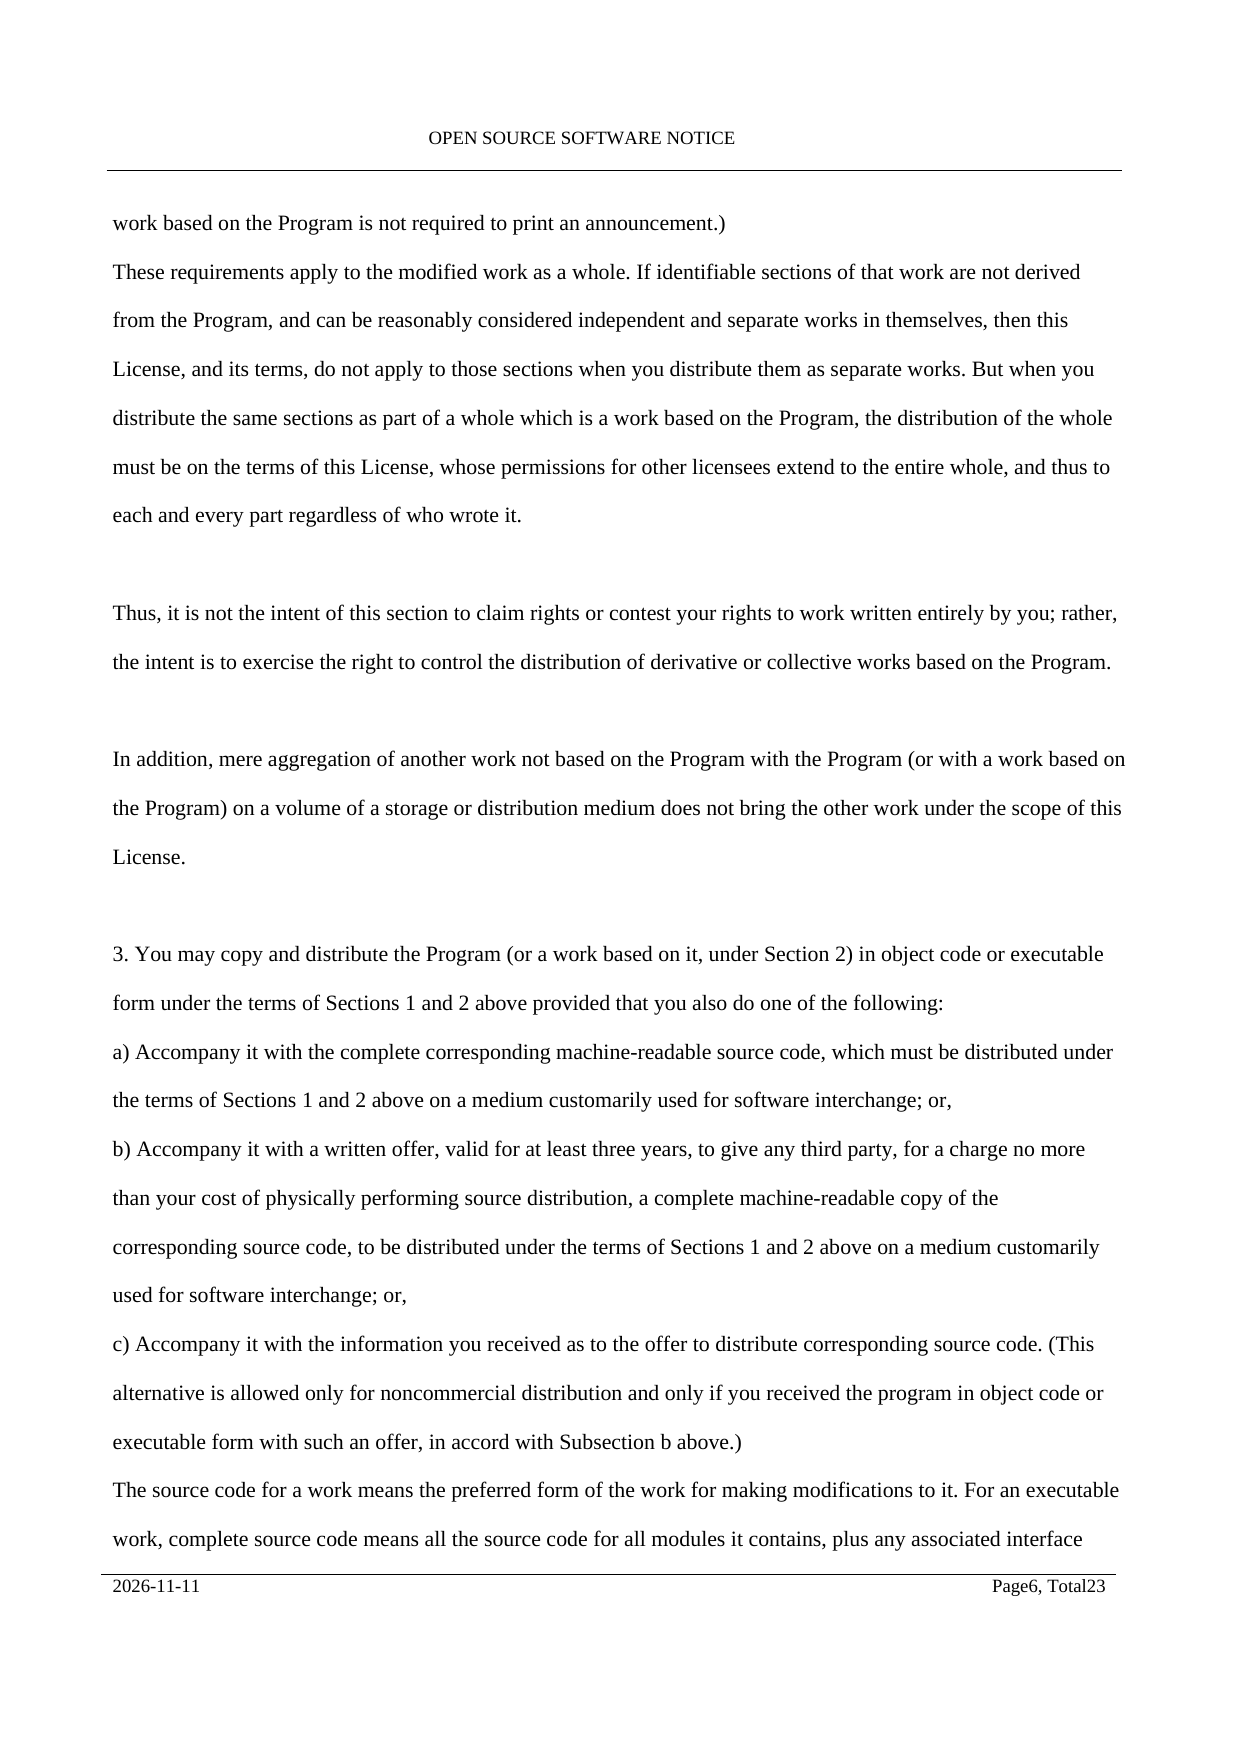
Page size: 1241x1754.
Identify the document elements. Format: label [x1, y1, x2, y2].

text [112, 206, 1128, 1555]
